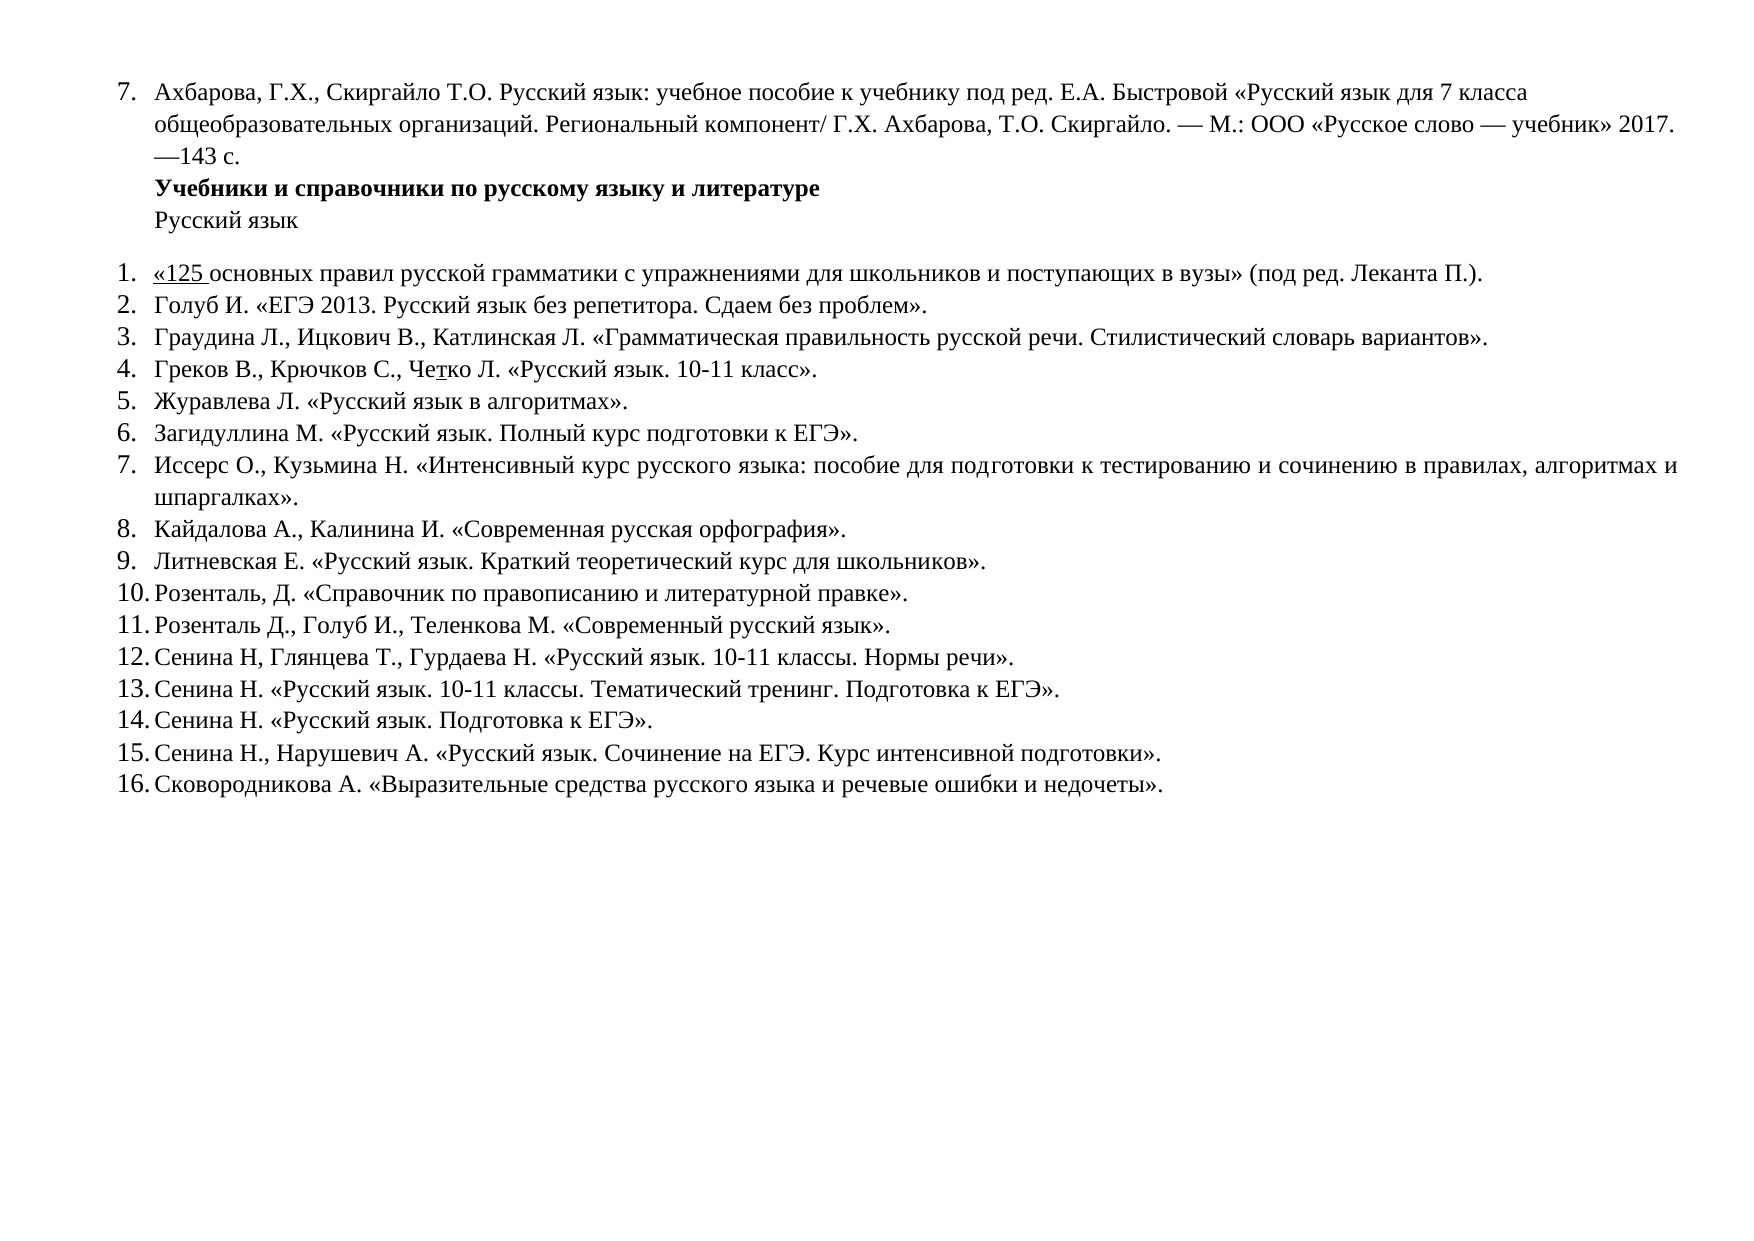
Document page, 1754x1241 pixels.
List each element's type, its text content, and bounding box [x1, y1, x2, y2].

list Иссерс О., Кузьмина Н. «Интенсивный курс русского языка: пособие для подготовки к тестированию и сочинению в правилах, алгоритмах и шпаргалках». [117, 448, 1679, 512]
list Литневская Е. «Русский язык. Краткий теоретический курс для школьников». [117, 543, 1679, 576]
list Сенина Н., Нарушевич А. «Русский язык. Сочинение на ЕГЭ. Курс интенсивной подготовки». [117, 735, 1679, 767]
list Сенина Н, Глянцева Т., Гурдаева Н. «Русский язык. 10-11 классы. Нормы речи». [117, 639, 1679, 671]
list Греков В., Крючков С., Четко Л. «Русский язык. 10-11 класс». [117, 352, 1679, 384]
list Голуб И. «ЕГЭ 2013. Русский язык без репетитора. Сдаем без проблем». [117, 288, 1679, 320]
list Сковородникова А. «Выразительные средства русского языка и речевые ошибки и недочеты». [117, 767, 1679, 799]
list Розенталь, Д. «Справочник по правописанию и литературной правке». [117, 576, 1679, 607]
list Журавлева Л. «Русский язык в алгоритмах». [117, 384, 1679, 416]
list Сенина Н. «Русский язык. Подготовка к ЕГЭ». [117, 703, 1679, 735]
list Сенина Н. «Русский язык. 10-11 классы. Тематический тренинг. Подготовка к ЕГЭ». [117, 671, 1679, 703]
list Розенталь Д., Голуб И., Теленкова М. «Современный русский язык». [117, 607, 1679, 639]
text Учебники и справочники по русскому языку и литературе [154, 171, 1679, 203]
list Граудина Л., Ицкович В., Катлинская Л. «Грамматическая правильность русской речи. Стилистический словарь вариантов». [117, 320, 1679, 352]
text Русский язык [154, 203, 1679, 235]
list Кайдалова А., Калинина И. «Современная русская орфография». [117, 512, 1679, 543]
list Ахбарова, Г.Х., Скиргайло Т.О. Русский язык: учебное пособие к учебнику под ред. Е.А. Быстровой «Русский язык для 7 класса общеобразовательных организаций. Региональный компонент/ Г.Х. Ахбарова, Т.О. Скиргайло. — М.: ООО «Русское слово — учебник» 2017. —143 с. [117, 75, 1679, 171]
list Загидуллина М. «Русский язык. Полный курс подготовки к ЕГЭ». [117, 416, 1679, 448]
list «125 основных правил русской грамматики с упражнениями для школьников и поступающих в вузы» (под ред. Леканта П.). [117, 256, 1679, 288]
